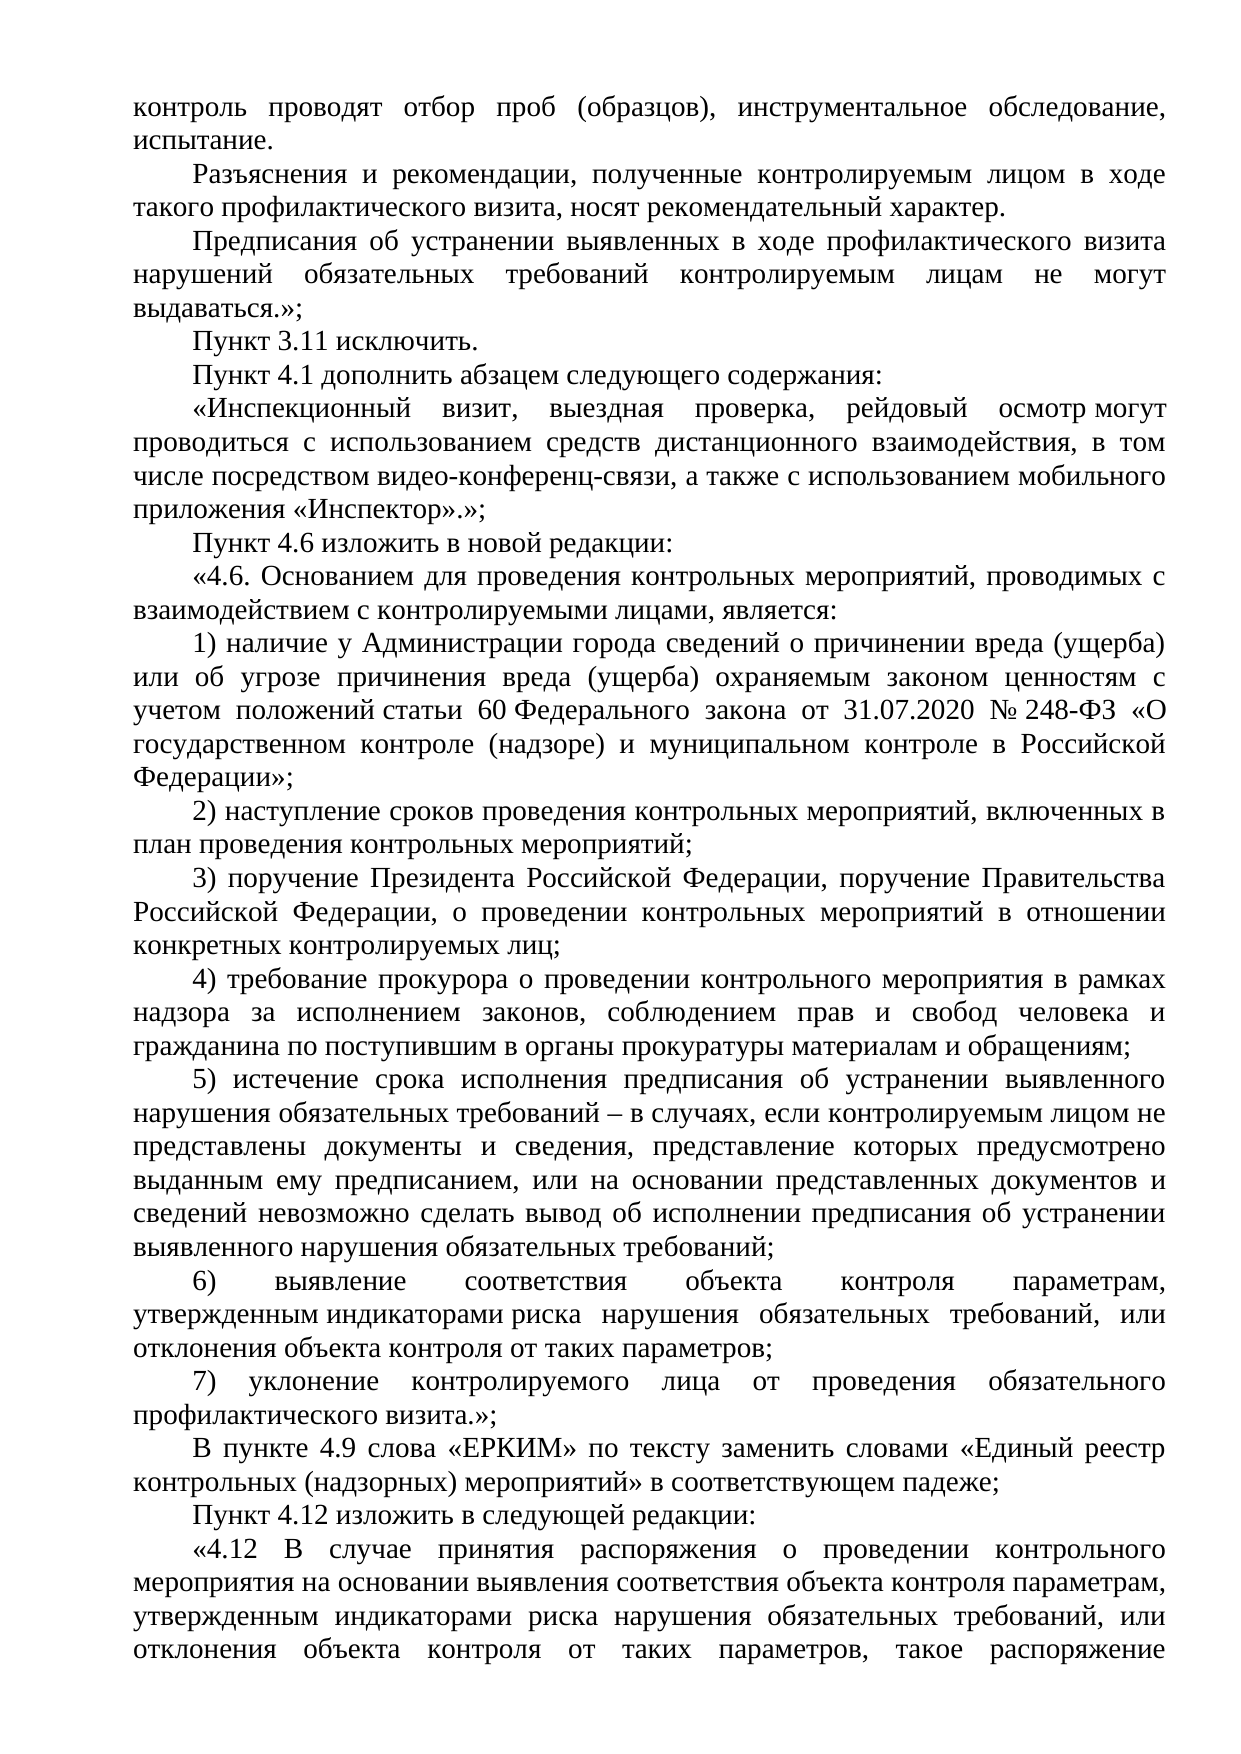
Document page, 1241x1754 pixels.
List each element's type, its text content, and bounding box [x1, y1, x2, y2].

text Пункт 4.1 дополнить абзацем следующего содержания: [133, 357, 1167, 391]
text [133, 89, 1167, 156]
text Пункт 4.6 изложить в новой редакции: [133, 525, 1167, 558]
text 2) наступление сроков проведения контрольных мероприятий, включенных в план проведения контрольных мероприятий; [133, 793, 1167, 860]
text 3) поручение Президента Российской Федерации, поручение Правительства Российской Федерации, о проведении контрольных мероприятий в отношении конкретных контролируемых лиц; [133, 860, 1167, 961]
text Разъяснения и рекомендации, полученные контролируемым лицом в ходе такого профилактического визита, носят рекомендательный характер. [133, 156, 1167, 223]
text 4) требование прокурора о проведении контрольного мероприятия в рамках надзора за исполнением законов, соблюдением прав и свобод человека и гражданина по поступившим в органы прокуратуры материалам и обращениям; [133, 961, 1167, 1061]
text «4.6. Основанием для проведения контрольных мероприятий, проводимых с взаимодействием с контролируемыми лицами, является: [133, 558, 1167, 625]
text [133, 1531, 1167, 1665]
text «Инспекционный визит, выездная проверка, рейдовый осмотр могут проводиться с использованием средств дистанционного взаимодействия, в том числе посредством видео-конференц-связи, а также с использованием мобильного приложения «Инспектор».»; [133, 391, 1167, 525]
text 5) истечение срока исполнения предписания об устранении выявленного нарушения обязательных требований – в случаях, если контролируемым лицом не представлены документы и сведения, представление которых предусмотрено выданным ему предписанием, или на основании представленных документов и сведений невозможно сделать вывод об исполнении предписания об устранении выявленного нарушения обязательных требований; [133, 1061, 1167, 1263]
text 1) наличие у Администрации города сведений о причинении вреда (ущерба) или об угрозе причинения вреда (ущерба) охраняемым законом ценностям с учетом положений статьи 60 Федерального закона от 31.07.2020 № 248-ФЗ «О государственном контроле (надзоре) и муниципальном контроле в Российской Федерации»; [133, 625, 1167, 793]
text 6) выявление соответствия объекта контроля параметрам, утвержденным индикаторами риска нарушения обязательных требований, или отклонения объекта контроля от таких параметров; [133, 1263, 1167, 1363]
text Пункт 3.11 исключить. [133, 323, 1167, 357]
text 7) уклонение контролируемого лица от проведения обязательного профилактического визита.»; [133, 1363, 1167, 1430]
text Предписания об устранении выявленных в ходе профилактического визита нарушений обязательных требований контролируемым лицам не могут выдаваться.»; [133, 223, 1167, 323]
text Пункт 4.12 изложить в следующей редакции: [133, 1497, 1167, 1531]
text В пункте 4.9 слова «ЕРКИМ» по тексту заменить словами «Единый реестр контрольных (надзорных) мероприятий» в соответствующем падеже; [133, 1430, 1167, 1497]
